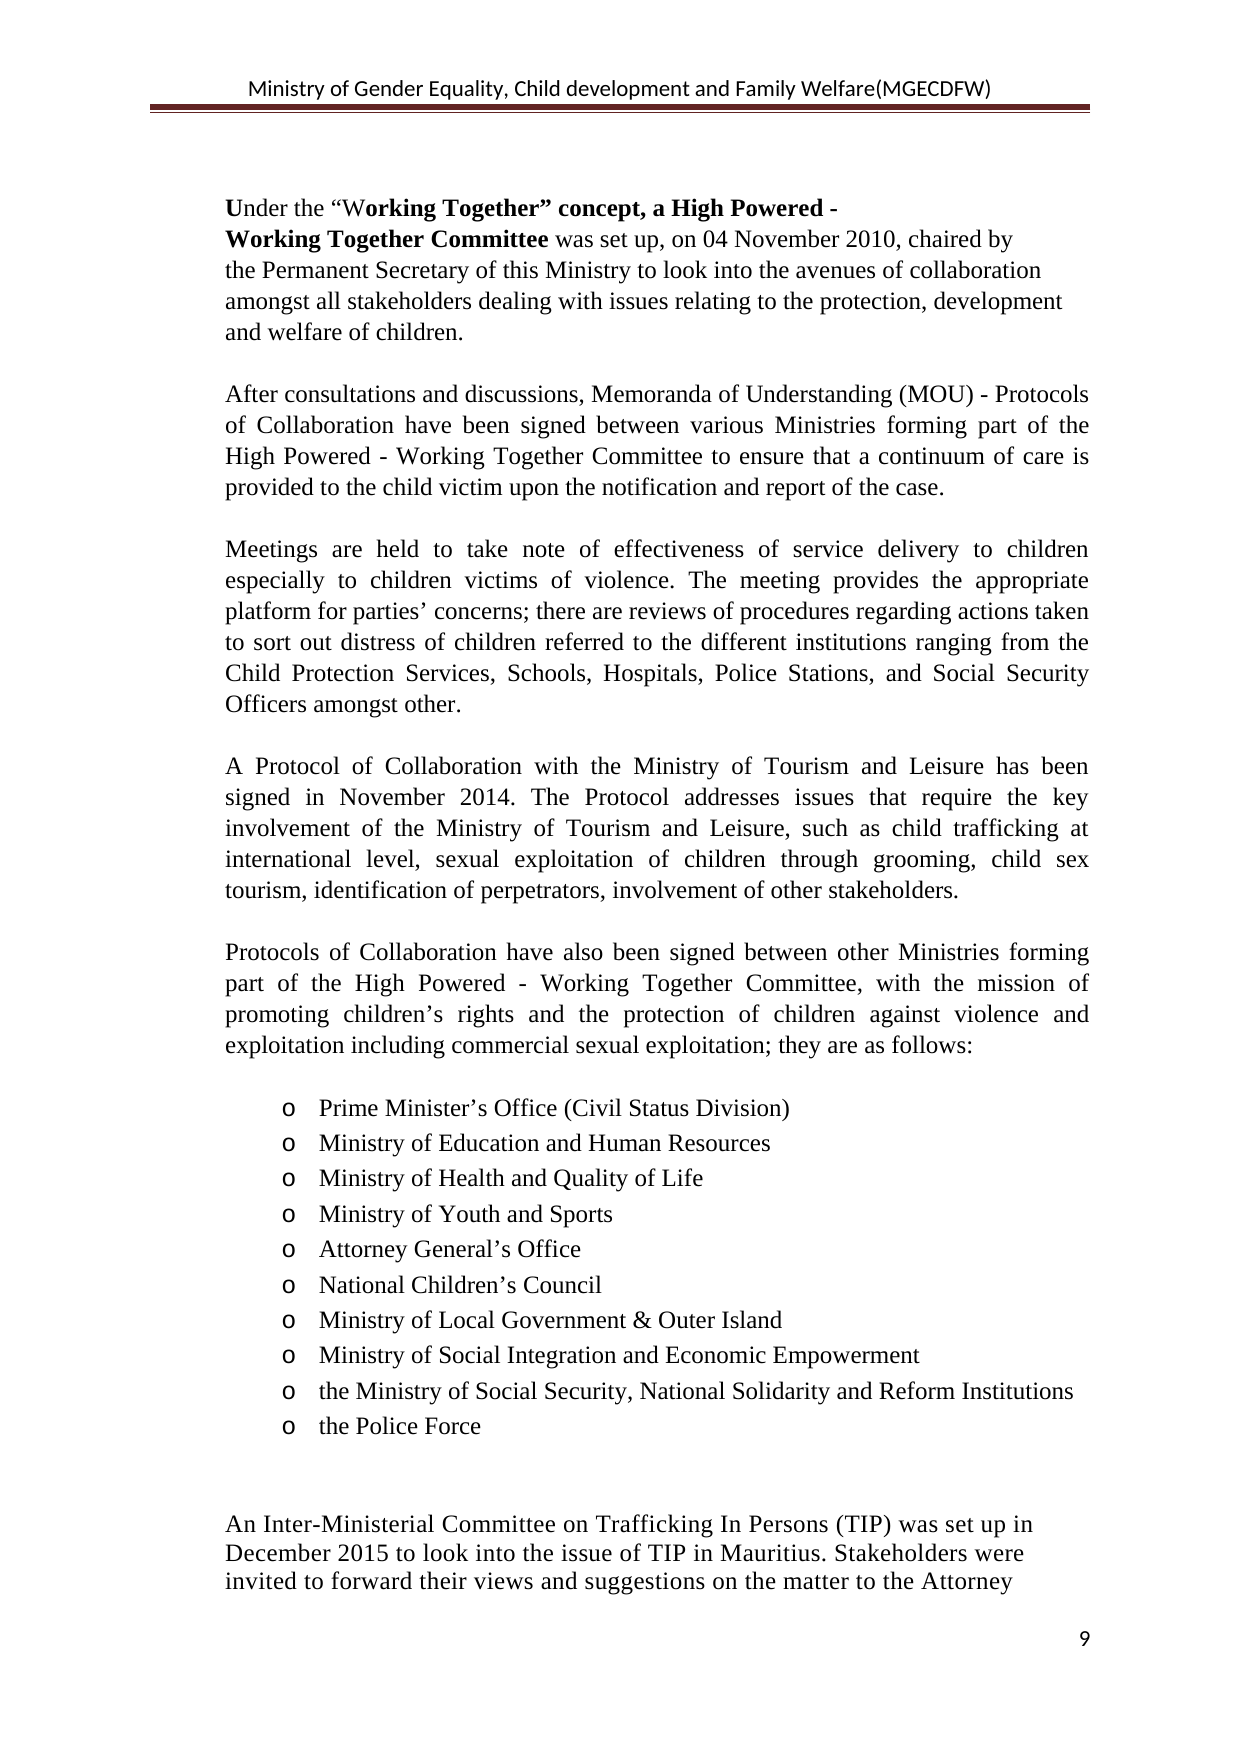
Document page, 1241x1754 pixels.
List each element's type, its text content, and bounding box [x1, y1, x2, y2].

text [225, 1509, 1090, 1595]
text Under the “Working Together” concept, a High Powered - [150, 193, 1090, 222]
text amongst all stakeholders dealing with issues relating to the protection, development [150, 286, 1090, 315]
list National Children’s Council [281, 1270, 1090, 1301]
text the Permanent Secretary of this Ministry to look into the avenues of collaboration [150, 255, 1090, 284]
list Ministry of Youth and Sports [281, 1199, 1090, 1230]
list Ministry of Health and Quality of Life [281, 1163, 1090, 1194]
list A Protocol of Collaboration with the Ministry of Tourism and Leisure has been signed in November 2014. The Protocol addresses issues that require the key involvement of the Ministry of Tourism and Leisure, such as child trafficking at international level, sexual exploitation of children through grooming, child sex tourism, identification of perpetrators, involvement of other stakeholders. [225, 751, 1090, 904]
list Ministry of Local Government & Outer Island [281, 1305, 1090, 1336]
list Prime Minister’s Office (Civil Status Division) [281, 1093, 1090, 1123]
list Ministry of Social Integration and Economic Empowerment [281, 1341, 1090, 1371]
list Meetings are held to take note of effectiveness of service delivery to children especially to children victims of violence. The meeting provides the appropriate platform for parties’ concerns; there are reviews of procedures regarding actions taken to sort out distress of children referred to the different institutions ranging from the Child Protection Services, Schools, Hospitals, Police Stations, and Social Security Officers amongst other. [225, 534, 1090, 718]
list Attorney General’s Office [281, 1234, 1090, 1265]
list the Ministry of Social Security, National Solidarity and Reform Institutions [281, 1376, 1090, 1407]
list the Police Force [281, 1411, 1090, 1442]
text Working Together Committee was set up, on 04 November 2010, chaired by [150, 224, 1090, 253]
list Protocols of Collaboration have also been signed between other Ministries forming part of the High Powered - Working Together Committee, with the mission of promoting children’s rights and the protection of children against violence and exploitation including commercial sexual exploitation; they are as follows: [225, 937, 1090, 1059]
list After consultations and discussions, Memoranda of Understanding (MOU) - Protocols of Collaboration have been signed between various Ministries forming part of the High Powered - Working Together Committee to ensure that a continuum of care is provided to the child victim upon the notification and report of the case. [225, 379, 1090, 501]
list Ministry of Education and Human Resources [281, 1128, 1090, 1159]
text and welfare of children. [150, 317, 1090, 346]
